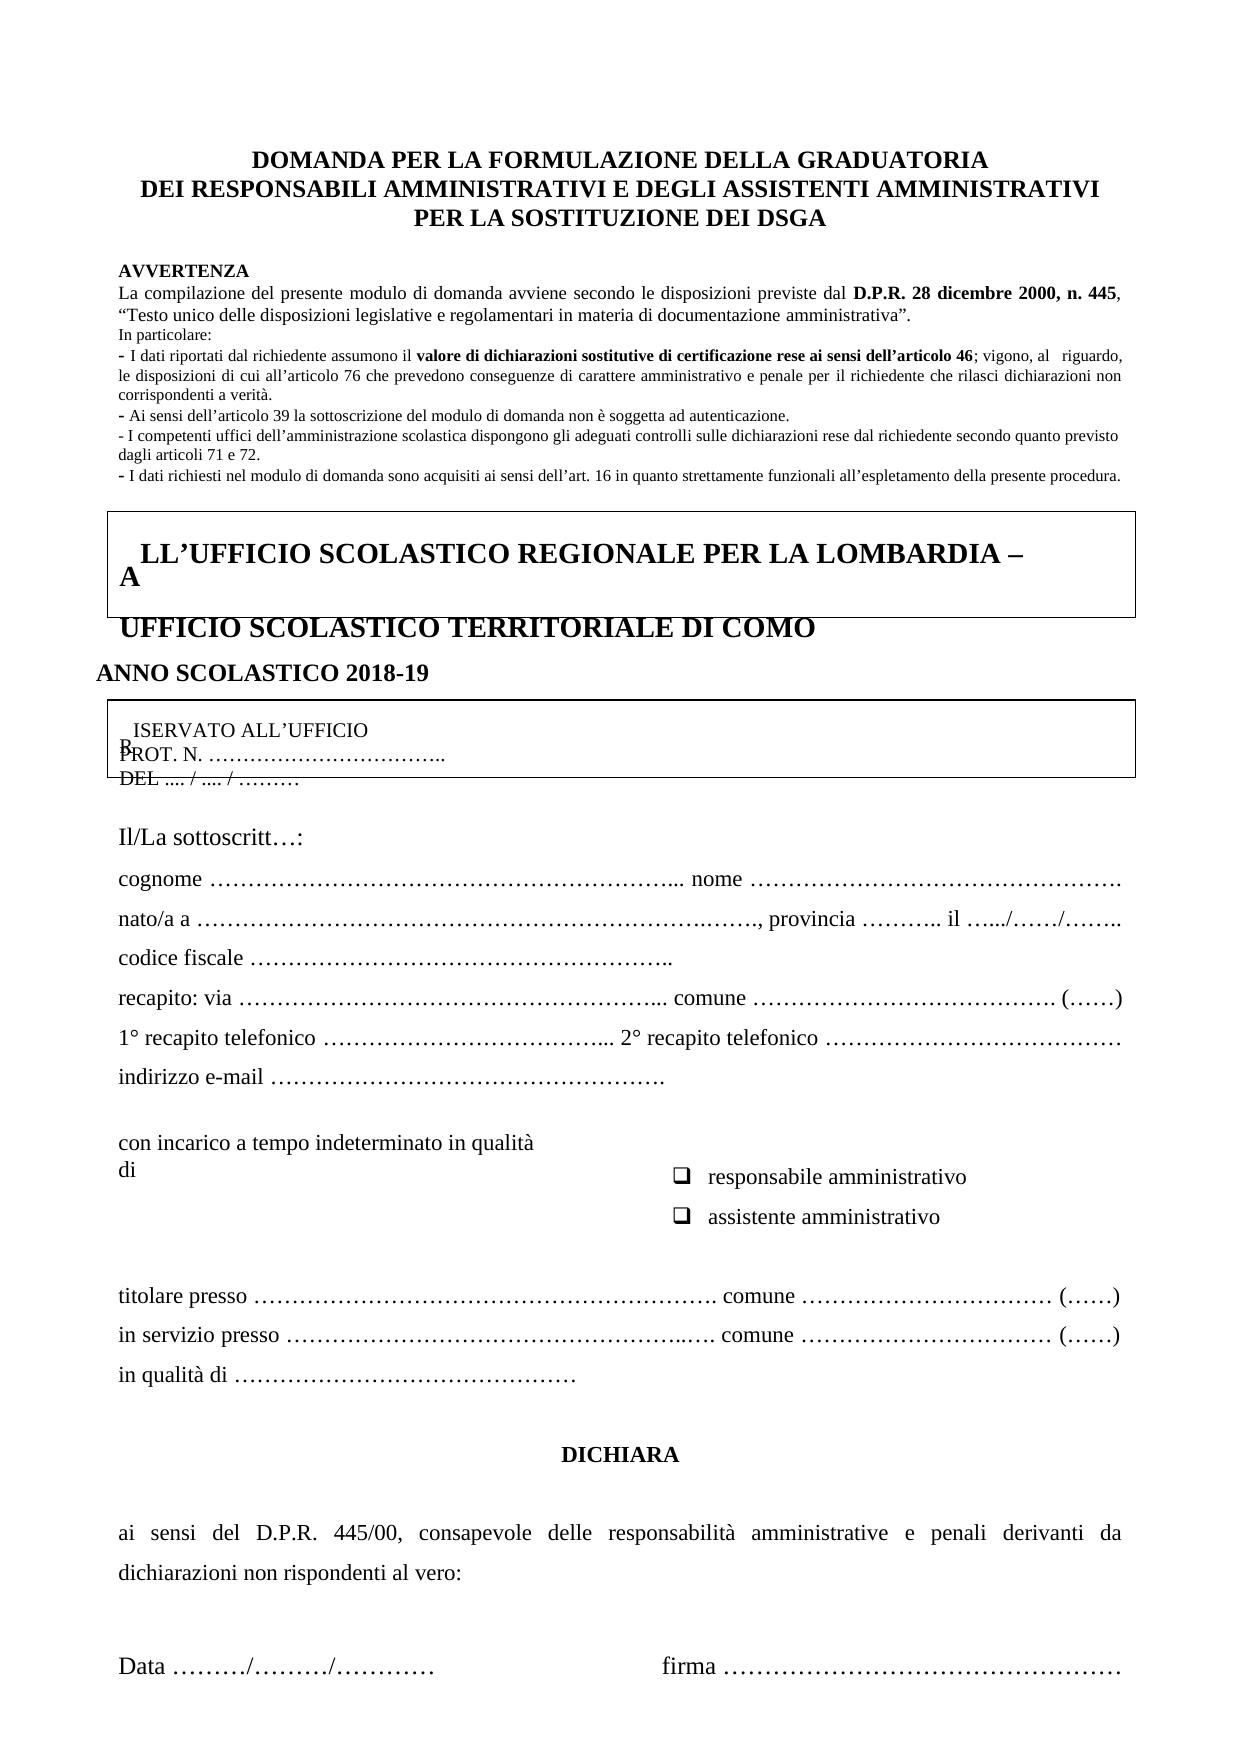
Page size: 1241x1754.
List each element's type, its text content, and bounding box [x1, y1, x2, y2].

text AVVERTENZA [118, 261, 1144, 282]
list assistente amministrativo [672, 1203, 1144, 1229]
list Ai sensi dell’articolo 39 la sottoscrizione del modulo di domanda non è soggetta ad autenticazione. [118, 404, 1144, 425]
text - I dati richiesti nel modulo di domanda sono acquisiti ai sensi dell’art. 16 in quanto strettamente funzionali all’espletamento della presente procedura. [118, 464, 1144, 486]
text ai sensi del D.P.R. 445/00, consapevole delle responsabilità amministrative e penali derivanti da dichiarazioni non rispondenti al vero: [118, 1519, 1122, 1585]
list responsabile amministrativo [672, 1163, 1144, 1189]
subtitle DICHIARA [140, 1441, 1100, 1467]
text La compilazione del presente modulo di domanda avviene secondo le disposizioni previste dal D.P.R. 28 dicembre 2000, n. 445, “Testo unico delle disposizioni legislative e regolamentari in materia di documentazione amministrativa”. [118, 282, 1123, 325]
text - I competenti uffici dell’amministrazione scolastica dispongono gli adeguati controlli sulle dichiarazioni rese dal richiedente secondo quanto previsto dagli articoli 71 e 72. [118, 425, 1119, 464]
text In particolare: [118, 325, 1144, 344]
text Il/La sottoscritt…: [118, 822, 1144, 851]
text titolare presso ……………………………………………………. comune …………………………… (……) in servizio presso ……………………………………………..…. comune …………………………… (……) in qualità di ……………………………………… [118, 1282, 1120, 1387]
text con incarico a tempo indeterminato in qualità di [118, 1129, 557, 1182]
list I dati riportati dal richiedente assumono il valore di dichiarazioni sostitutive di certificazione rese ai sensi dell’articolo 46; vigono, al riguardo, le disposizioni di cui all’articolo 76 che prevedono conseguenze di carattere amministrativo e penale per il richiedente che rilasci dichiarazioni non corrispondenti a verità. [118, 345, 1122, 404]
text ANNO SCOLASTICO 2018-19 [96, 658, 1144, 687]
text DEI RESPONSABILI AMMINISTRATIVI E DEGLI ASSISTENTI AMMINISTRATIVI PER LA SOSTITUZIONE DEI DSGA [140, 174, 1100, 231]
text recapito: via ………………………………………………... comune …………………………………. (……) 1° recapito telefonico ………………………………... 2° recapito telefonico ………………………………… indirizzo e-mail ……………………………………………. [118, 984, 1122, 1089]
text DOMANDA PER LA FORMULAZIONE DELLA GRADUATORIA [140, 145, 1100, 174]
text cognome ……………………………………………………... nome …………………………………………. nato/a a ………………………………………………………….……., provincia ……….. il ….../……/…….. codice fiscale ……………………………………………….. [118, 865, 1122, 971]
